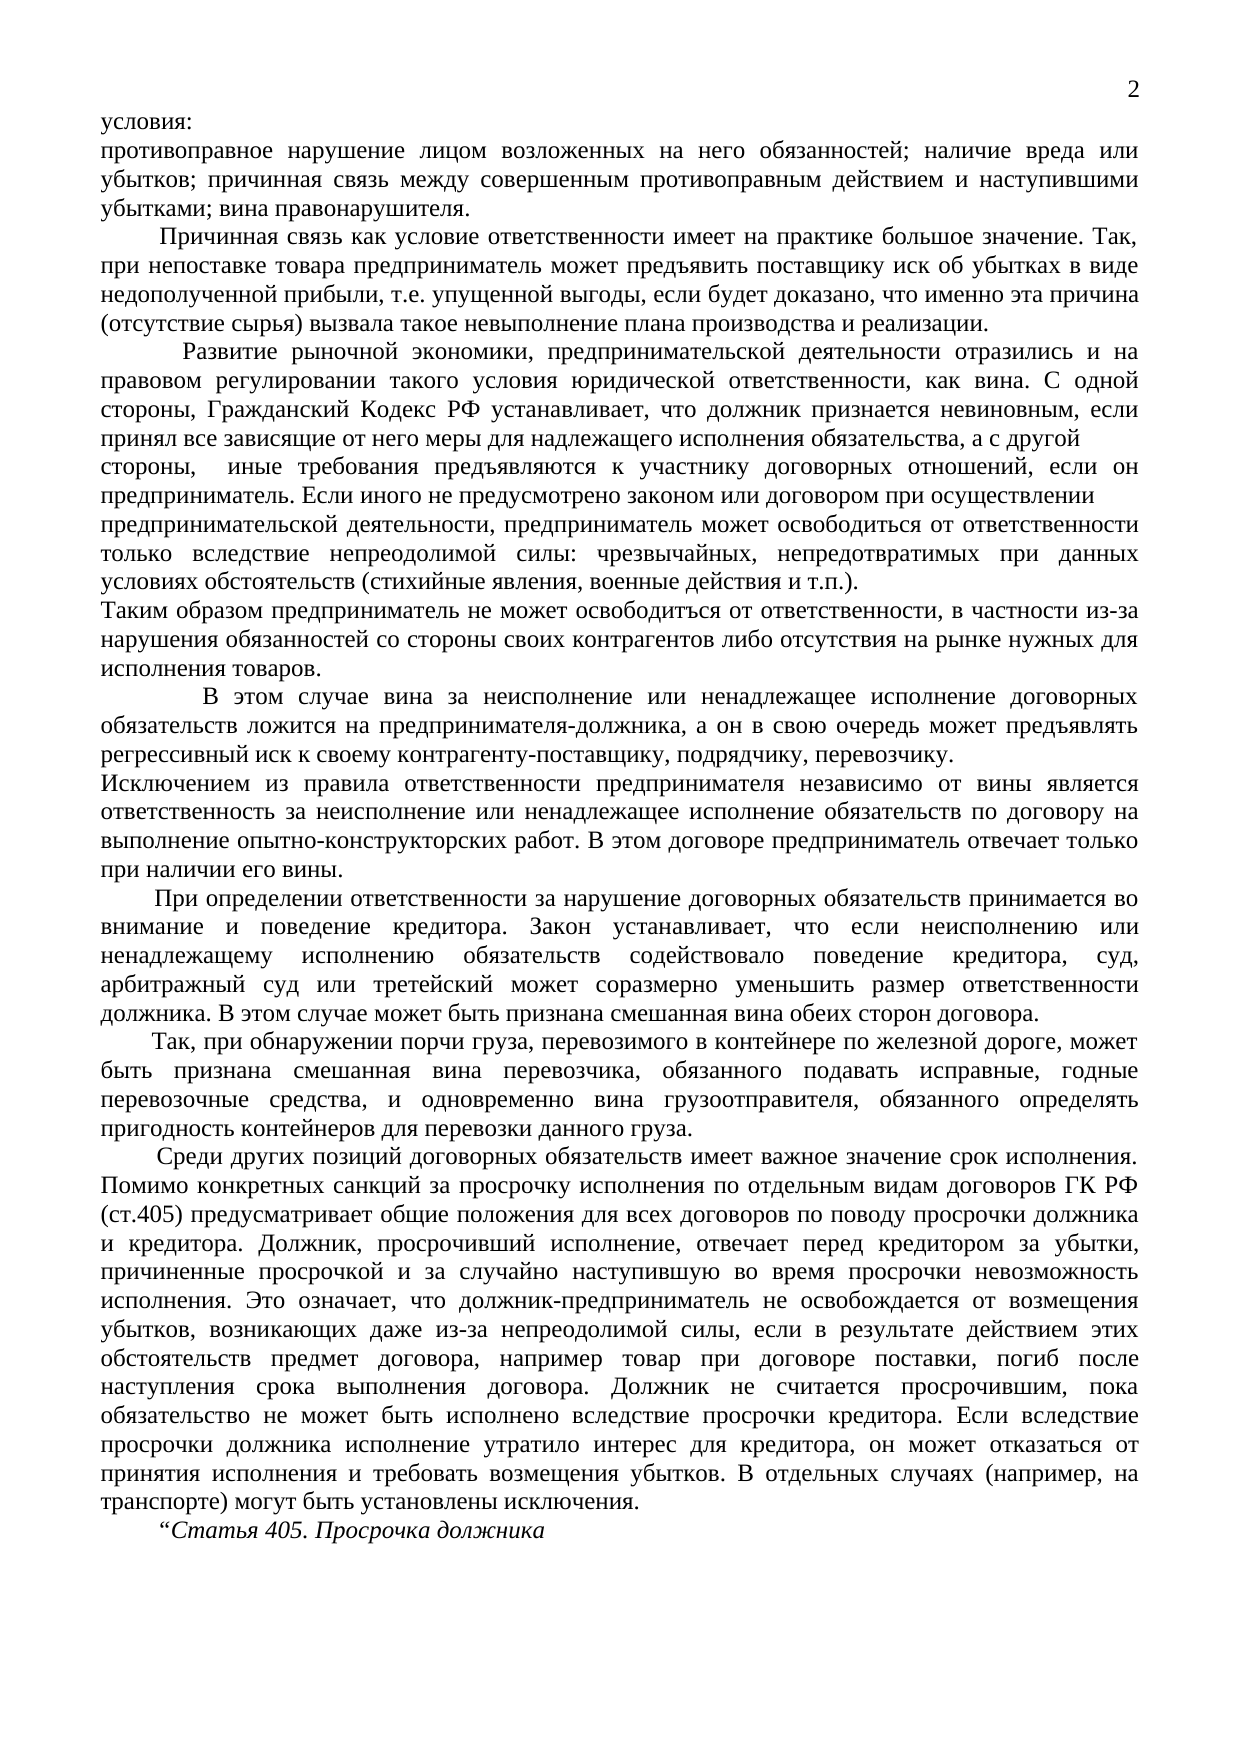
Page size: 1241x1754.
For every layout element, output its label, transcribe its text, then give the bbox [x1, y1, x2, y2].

text В этом случае вина за неисполнение или ненадлежащее исполнение договорных обязательств ложится на предпринимателя-должника, а он в свою очередь может предъявлять регрессивный иск к своему контрагенту-поставщику, подрядчику, перевозчику. [100, 681, 1140, 768]
text Исключением из правила ответственности предпринимателя независимо от вины является ответственность за неисполнение или ненадлежащее исполнение обязательств по договору на выполнение опытно-конструкторских работ. В этом договоре предприниматель отвечает только при наличии его вины. [100, 768, 1140, 883]
text “Статья 405. Просрочка должника [100, 1515, 1140, 1544]
text противоправное нарушение лицом возложенных на него обязанностей; наличие вреда или убытков; причинная связь между совершенным противоправным действием и наступившими убытками; вина правонарушителя. [100, 135, 1140, 221]
text условия: [100, 106, 1140, 135]
text стороны, иные требования предъявляются к участнику договорных отношений, если он предприниматель. Если иного не предусмотрено законом или договором при осуществлении [100, 451, 1140, 509]
text Так, при обнаружении порчи груза, перевозимого в контейнере по железной дороге, может быть признана смешанная вина перевозчика, обязанного подавать исправные, годные перевозочные средства, и одновременно вина грузоотправителя, обязанного определять пригодность контейнеров для перевозки данного груза. [100, 1026, 1140, 1141]
text Развитие рыночной экономики, предпринимательской деятельности отразились и на правовом регулировании такого условия юридической ответственности, как вина. С одной стороны, Гражданский Кодекс РФ устанавливает, что должник признается невиновным, если принял все зависящие от него меры для надлежащего исполнения обязательства, а с другой [100, 336, 1140, 451]
text Среди других позиций договорных обязательств имеет важное значение срок исполнения. Помимо конкретных санкций за просрочку исполнения по отдельным видам договоров ГК РФ (ст.405) предусматривает общие положения для всех договоров по поводу просрочки должника и кредитора. Должник, просрочивший исполнение, отвечает перед кредитором за убытки, причиненные просрочкой и за случайно наступившую во время просрочки невозможность исполнения. Это означает, что должник-предприниматель не освобождается от возмещения убытков, возникающих даже из-за непреодолимой силы, если в результате действием этих обстоятельств предмет договора, например товар при договоре поставки, погиб после наступления срока выполнения договора. Должник не считается просрочившим, пока обязательство не может быть исполнено вследствие просрочки кредитора. Если вследствие просрочки должника исполнение утратило интерес для кредитора, он может отказаться от принятия исполнения и требовать возмещения убытков. В отдельных случаях (например, на транспорте) могут быть установлены исключения. [100, 1141, 1140, 1515]
text При определении ответственности за нарушение договорных обязательств принимается во внимание и поведение кредитора. Закон устанавливает, что если неисполнению или ненадлежащему исполнению обязательств содействовало поведение кредитора, суд, арбитражный суд или третейский может соразмерно уменьшить размер ответственности должника. В этом случае может быть признана смешанная вина обеих сторон договора. [100, 883, 1140, 1026]
text Причинная связь как условие ответственности имеет на практике большое значение. Так, при непоставке товара предприниматель может предъявить поставщику иск об убытках в виде недополученной прибыли, т.е. упущенной выгоды, если будет доказано, что именно эта причина (отсутствие сырья) вызвала такое невыполнение плана производства и реализации. [100, 221, 1140, 336]
text Таким образом предприниматель не может освободитъся от ответственности, в частности из-за нарушения обязанностей со стороны своих контрагентов либо отсутствия на рынке нужных для исполнения товаров. [100, 595, 1140, 681]
text предпринимательской деятельности, предприниматель может освободиться от ответственности только вследствие непреодолимой силы: чрезвычайных, непредотвратимых при данных условиях обстоятельств (стихийные явления, военные действия и т.п.). [100, 509, 1140, 595]
